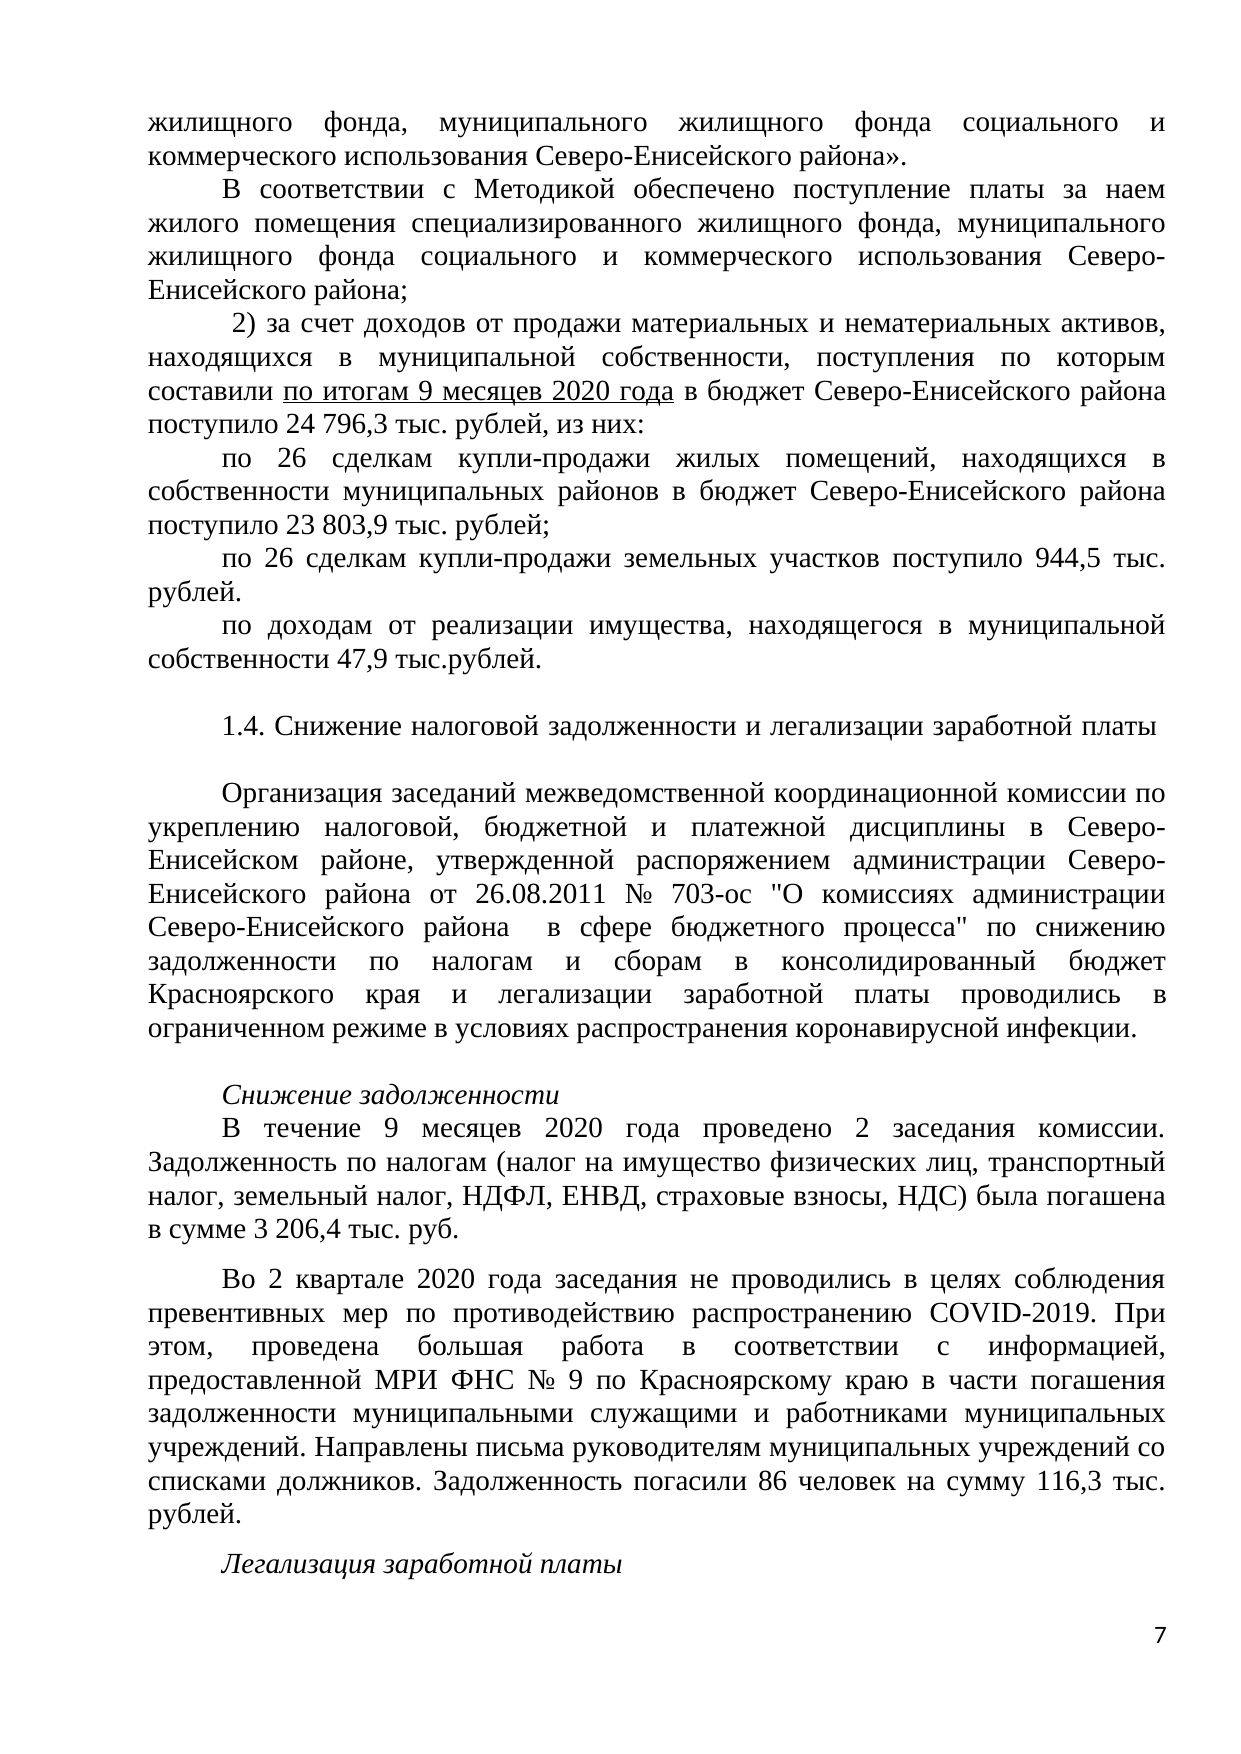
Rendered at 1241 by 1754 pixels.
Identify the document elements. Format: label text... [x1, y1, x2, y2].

text Легализация заработной платы [148, 1546, 1167, 1580]
text В соответствии с Методикой обеспечено поступление платы за наем жилого помещения специализированного жилищного фонда, муниципального жилищного фонда социального и коммерческого использования Северо-Енисейского района; [148, 171, 1167, 306]
text Во 2 квартале 2020 года заседания не проводились в целях соблюдения превентивных мер по противодействию распространению COVID-2019. При этом, проведена большая работа в соответствии с информацией, предоставленной МРИ ФНС № 9 по Красноярскому краю в части погашения задолженности муниципальными служащими и работниками муниципальных учреждений. Направлены письма руководителям муниципальных учреждений со списками должников. Задолженность погасили 86 человек на сумму 116,3 тыс. рублей. [148, 1261, 1167, 1530]
text по 26 сделкам купли-продажи жилых помещений, находящихся в собственности муниципальных районов в бюджет Северо-Енисейского района поступило 23 803,9 тыс. рублей; [148, 440, 1167, 540]
text Снижение задолженности [148, 1077, 1167, 1111]
text по доходам от реализации имущества, находящегося в муниципальной собственности 47,9 тыс.рублей. [148, 607, 1167, 674]
text 1.4. Снижение налоговой задолженности и легализации заработной платы [148, 708, 1167, 775]
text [148, 104, 1167, 171]
text 2) за счет доходов от продажи материальных и нематериальных активов, находящихся в муниципальной собственности, поступления по которым составили по итогам 9 месяцев 2020 года в бюджет Северо-Енисейского района поступило 24 796,3 тыс. рублей, из них: [148, 306, 1167, 440]
text В течение 9 месяцев 2020 года проведено 2 заседания комиссии. Задолженность по налогам (налог на имущество физических лиц, транспортный налог, земельный налог, НДФЛ, ЕНВД, страховые взносы, НДС) была погашена в сумме 3 206,4 тыс. руб. [148, 1111, 1167, 1245]
text по 26 сделкам купли-продажи земельных участков поступило 944,5 тыс. рублей. [148, 540, 1167, 607]
text Организация заседаний межведомственной координационной комиссии по укреплению налоговой, бюджетной и платежной дисциплины в Северо-Енисейском районе, утвержденной распоряжением администрации Северо-Енисейского района от 26.08.2011 № 703-ос "О комиссиях администрации Северо-Енисейского района в сфере бюджетного процесса" по снижению задолженности по налогам и сборам в консолидированный бюджет Красноярского края и легализации заработной платы проводились в ограниченном режиме в условиях распространения коронавирусной инфекции. [148, 775, 1167, 1043]
